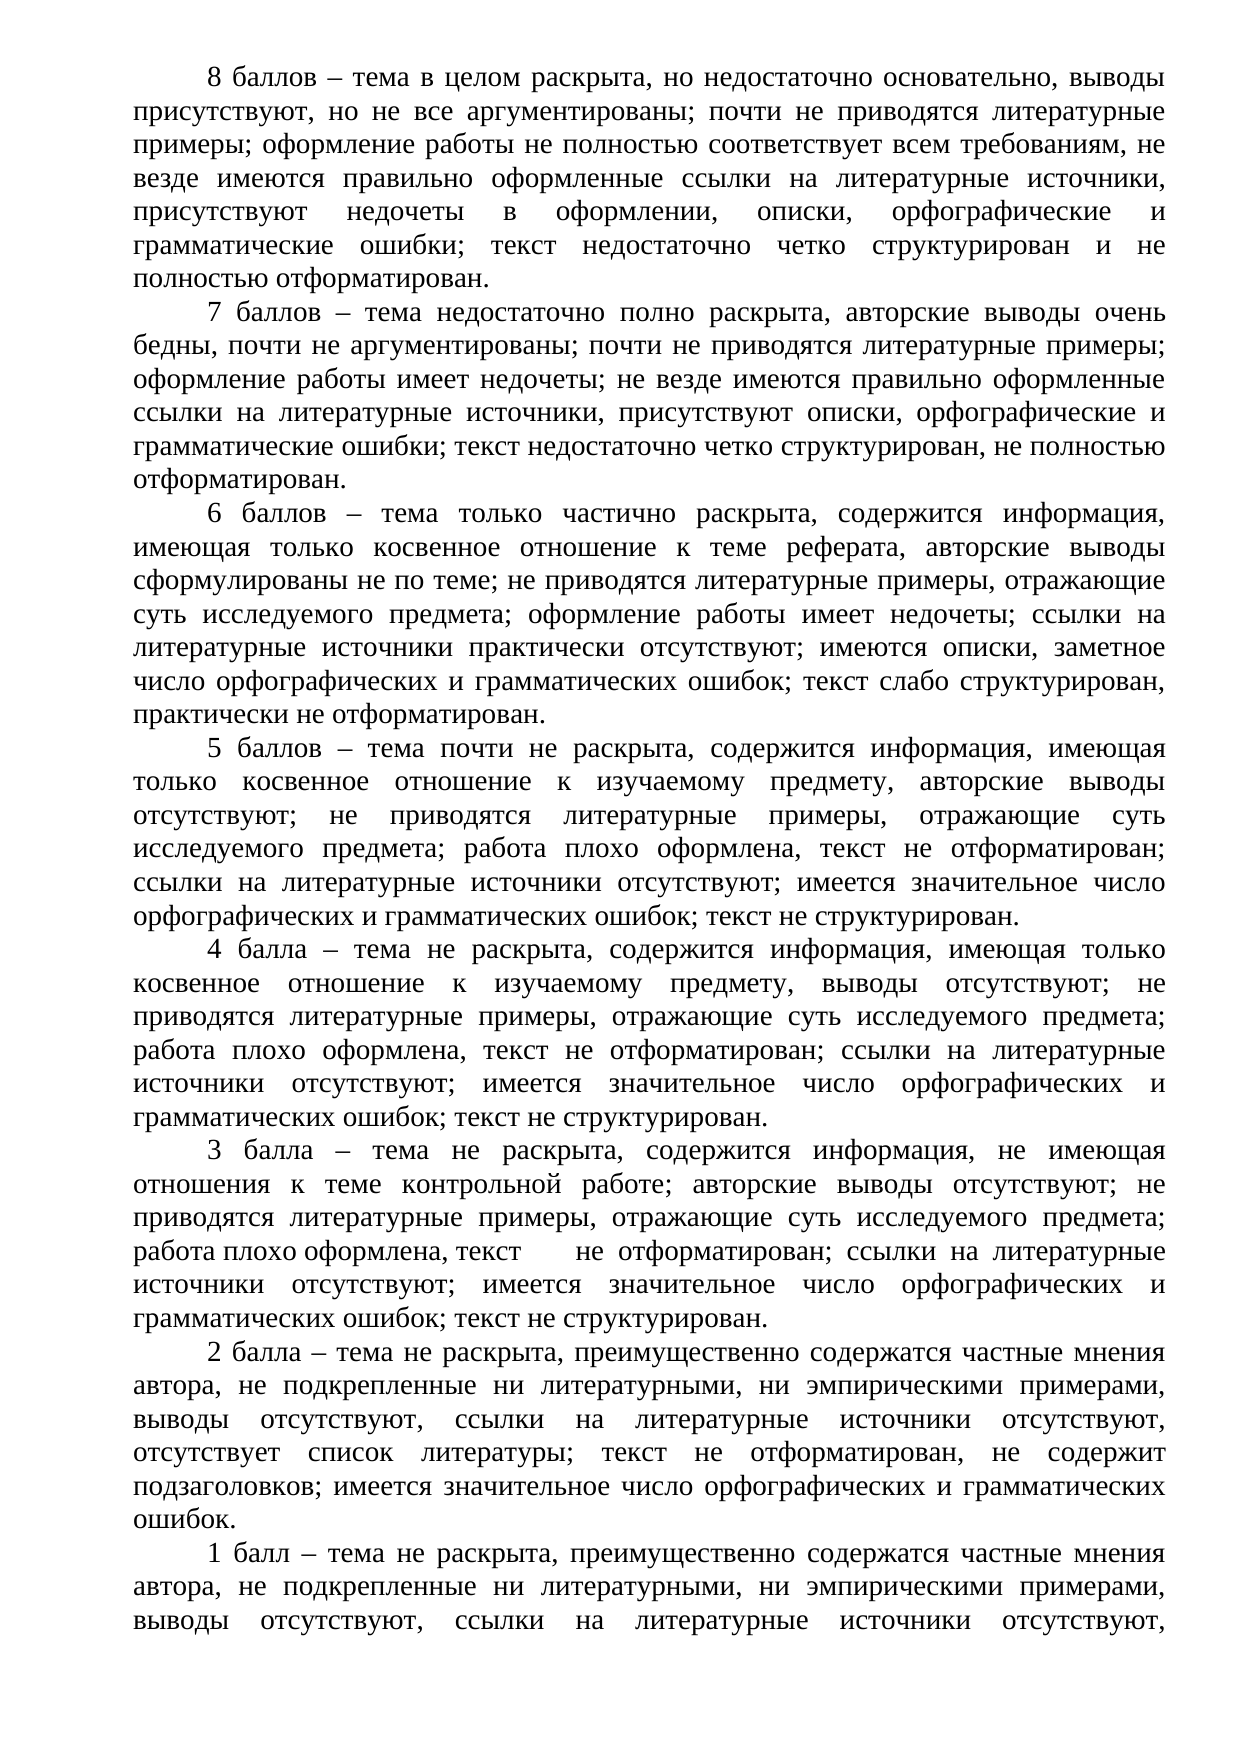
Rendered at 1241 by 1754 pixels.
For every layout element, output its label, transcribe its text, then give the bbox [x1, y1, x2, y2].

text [133, 1535, 1167, 1636]
text 5 баллов – тема почти не раскрыта, содержится информация, имеющая только косвенное отношение к изучаемому предмету, авторские выводы отсутствуют; не приводятся литературные примеры, отражающие суть исследуемого предмета; работа плохо оформлена, текст не отформатирован; ссылки на литературные источники отсутствуют; имеется значительное число орфографических и грамматических ошибок; текст не структурирован. [133, 730, 1167, 931]
text 6 баллов – тема только частично раскрыта, содержится информация, имеющая только косвенное отношение к теме реферата, авторские выводы сформулированы не по теме; не приводятся литературные примеры, отражающие суть исследуемого предмета; оформление работы имеет недочеты; ссылки на литературные источники практически отсутствуют; имеются описки, заметное число орфографических и грамматических ошибок; текст слабо структурирован, практически не отформатирован. [133, 495, 1167, 730]
text 7 баллов – тема недостаточно полно раскрыта, авторские выводы очень бедны, почти не аргументированы; почти не приводятся литературные примеры; оформление работы имеет недочеты; не везде имеются правильно оформленные ссылки на литературные источники, присутствуют описки, орфографические и грамматические ошибки; текст недостаточно четко структурирован, не полностью отформатирован. [133, 294, 1167, 495]
text 2 балла – тема не раскрыта, преимущественно содержатся частные мнения автора, не подкрепленные ни литературными, ни эмпирическими примерами, выводы отсутствуют, ссылки на литературные источники отсутствуют, отсутствует список литературы; текст не отформатирован, не содержит подзаголовков; имеется значительное число орфографических и грамматических ошибок. [133, 1334, 1167, 1535]
text 8 баллов – тема в целом раскрыта, но недостаточно основательно, выводы присутствуют, но не все аргументированы; почти не приводятся литературные примеры; оформление работы не полностью соответствует всем требованиям, не везде имеются правильно оформленные ссылки на литературные источники, присутствуют недочеты в оформлении, описки, орфографические и грамматические ошибки; текст недостаточно четко структурирован и не полностью отформатирован. [133, 59, 1167, 294]
text 3 балла – тема не раскрыта, содержится информация, не имеющая отношения к теме контрольной работе; авторские выводы отсутствуют; не приводятся литературные примеры, отражающие суть исследуемого предмета; работа плохо оформлена, текст не отформатирован; ссылки на литературные источники отсутствуют; имеется значительное число орфографических и грамматических ошибок; текст не структурирован. [133, 1132, 1167, 1334]
text 4 балла – тема не раскрыта, содержится информация, имеющая только косвенное отношение к изучаемому предмету, выводы отсутствуют; не приводятся литературные примеры, отражающие суть исследуемого предмета; работа плохо оформлена, текст не отформатирован; ссылки на литературные источники отсутствуют; имеется значительное число орфографических и грамматических ошибок; текст не структурирован. [133, 931, 1167, 1132]
